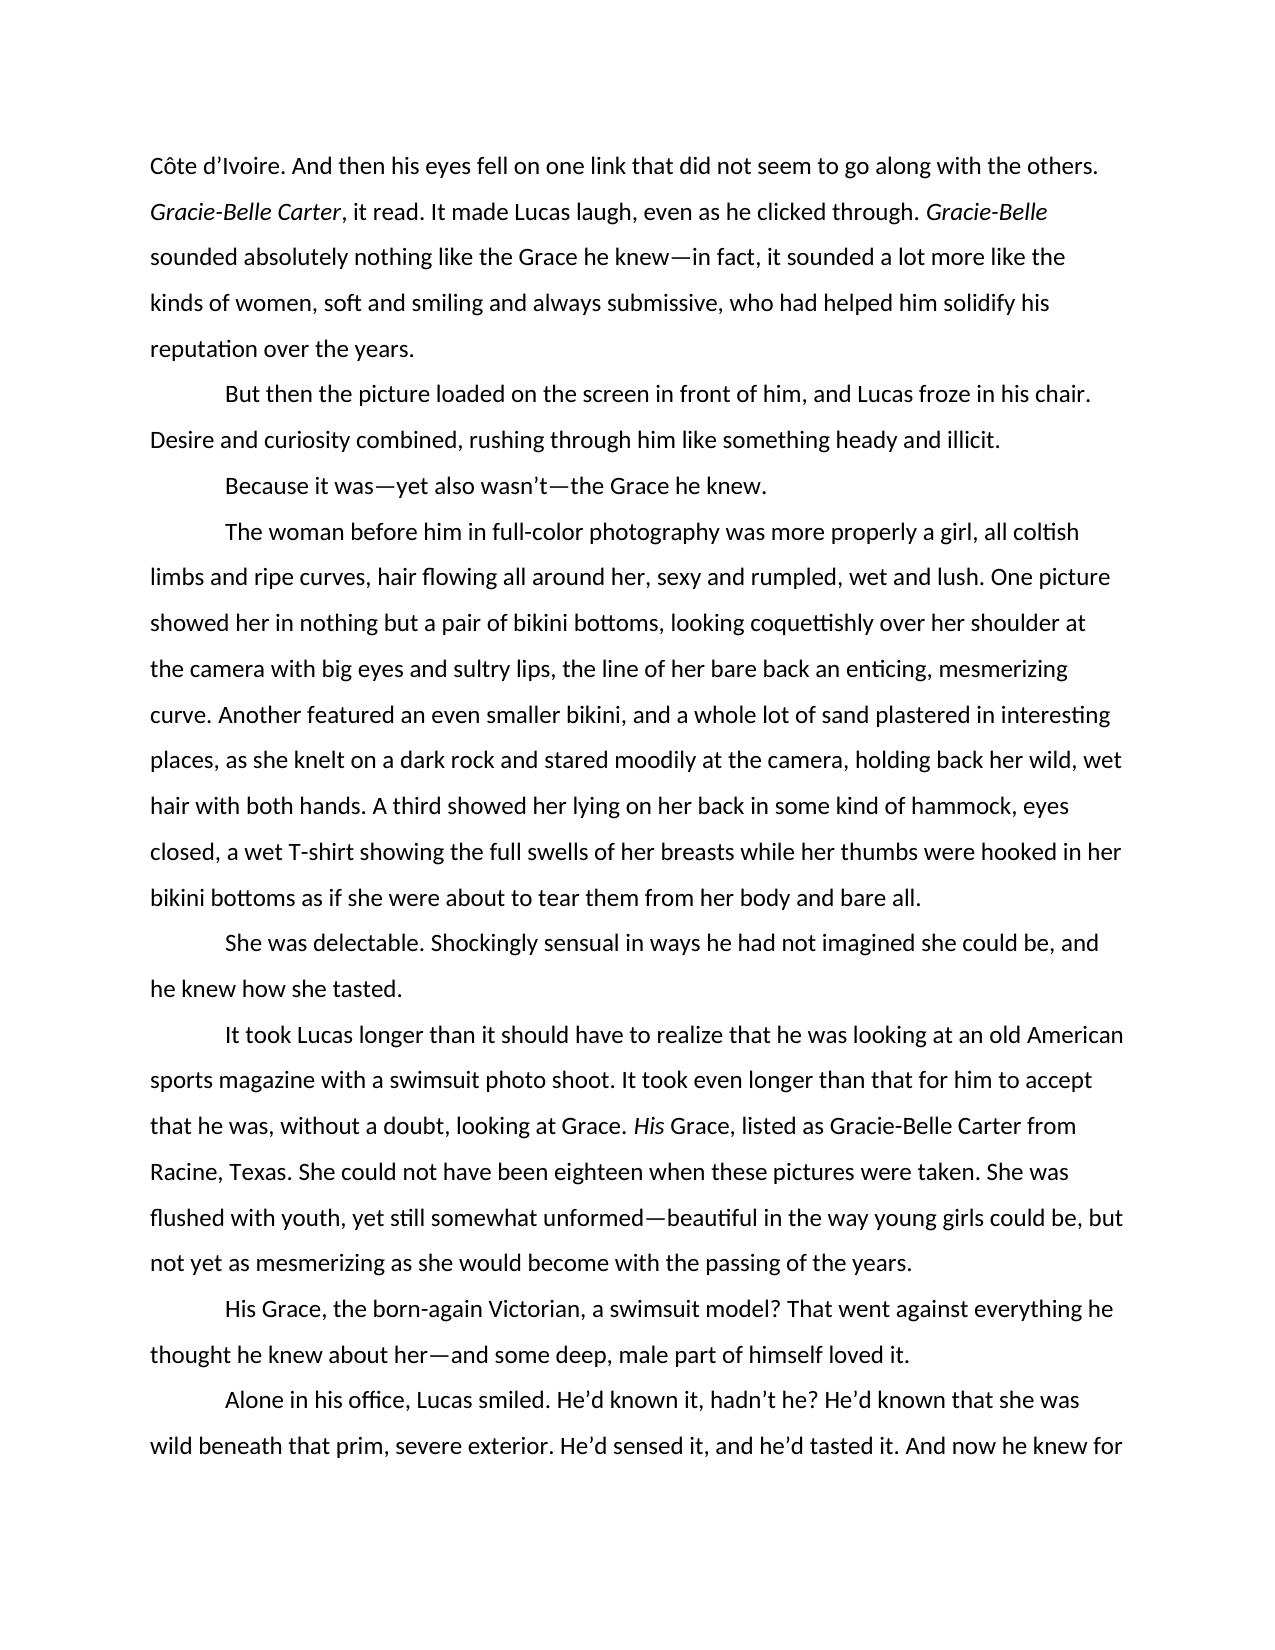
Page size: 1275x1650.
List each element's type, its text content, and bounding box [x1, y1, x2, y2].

text His Grace, the born-again Victorian, a swimsuit model? That went against everything he thought he knew about her—and some deep, male part of himself loved it. [150, 1293, 1125, 1369]
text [150, 1385, 1125, 1461]
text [150, 150, 1125, 363]
text Because it was—yet also wasn’t—the Grace he knew. [150, 470, 1125, 501]
text But then the picture loaded on the screen in front of him, and Lucas froze in his chair. Desire and curiosity combined, rushing through him like something heady and illicit. [150, 379, 1125, 455]
text She was delectable. Shockingly sensual in ways he had not imagined she could be, and he knew how she tasted. [150, 927, 1125, 1004]
text The woman before him in full-color photography was more properly a girl, all coltish limbs and ripe curves, hair flowing all around her, sexy and rumpled, wet and lush. One picture showed her in nothing but a pair of bikini bottoms, looking coquettishly over her shoulder at the camera with big eyes and sultry lips, the line of her bare back an enticing, mesmerizing curve. Another featured an even smaller bikini, and a whole lot of sand plastered in interesting places, as she knelt on a dark rock and stared moodily at the camera, holding back her wild, wet hair with both hands. A third showed her lying on her back in some kind of hammock, eyes closed, a wet T-shirt showing the full swells of her breasts while her thumbs were hooked in her bikini bottoms as if she were about to tear them from her body and bare all. [150, 516, 1125, 912]
text It took Lucas longer than it should have to realize that he was looking at an old American sports magazine with a swimsuit photo shoot. It took even longer than that for him to accept that he was, without a doubt, looking at Grace. His Grace, listed as Gracie-Belle Carter from Racine, Texas. She could not have been eighteen when these pictures were taken. She was flushed with youth, yet still somewhat unformed—beautiful in the way young girls could be, but not yet as mesmerizing as she would become with the passing of the years. [150, 1019, 1125, 1278]
